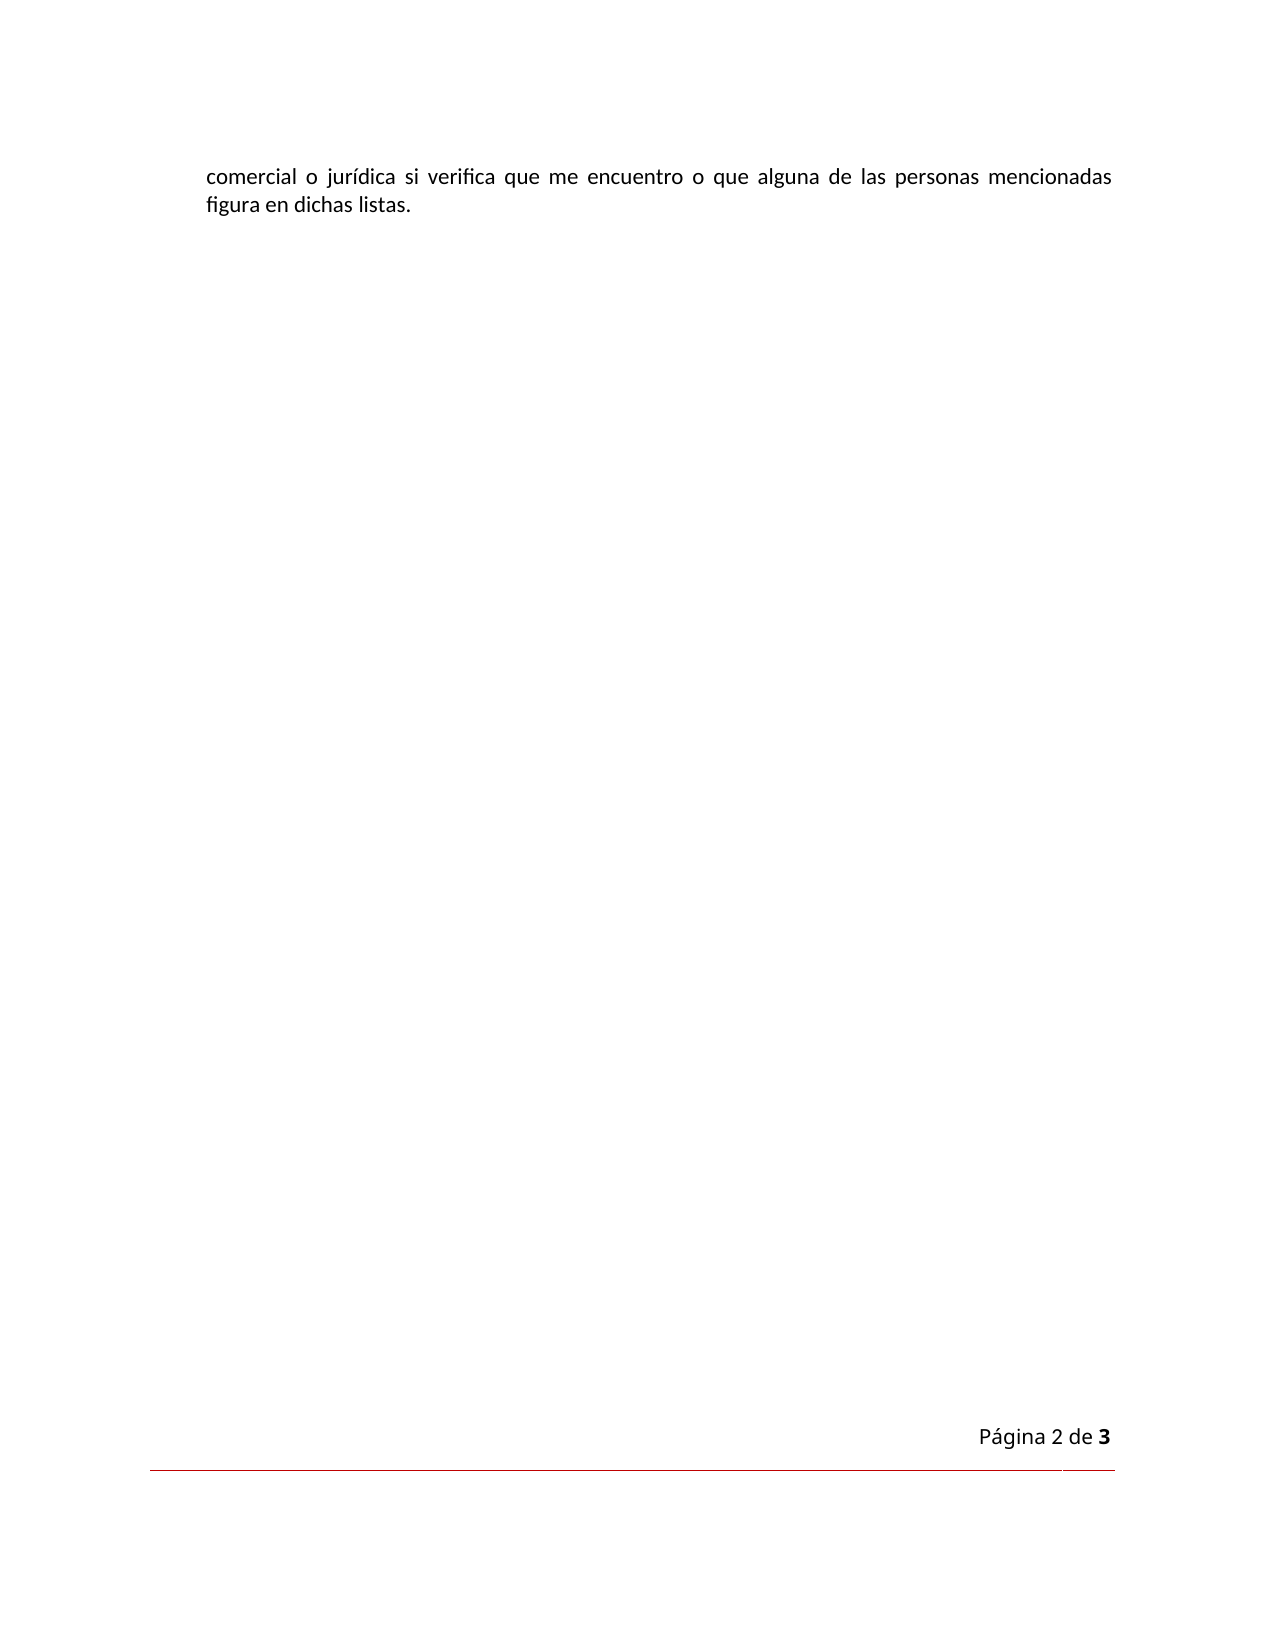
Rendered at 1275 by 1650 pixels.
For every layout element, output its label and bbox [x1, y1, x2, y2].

list [162, 162, 1114, 218]
